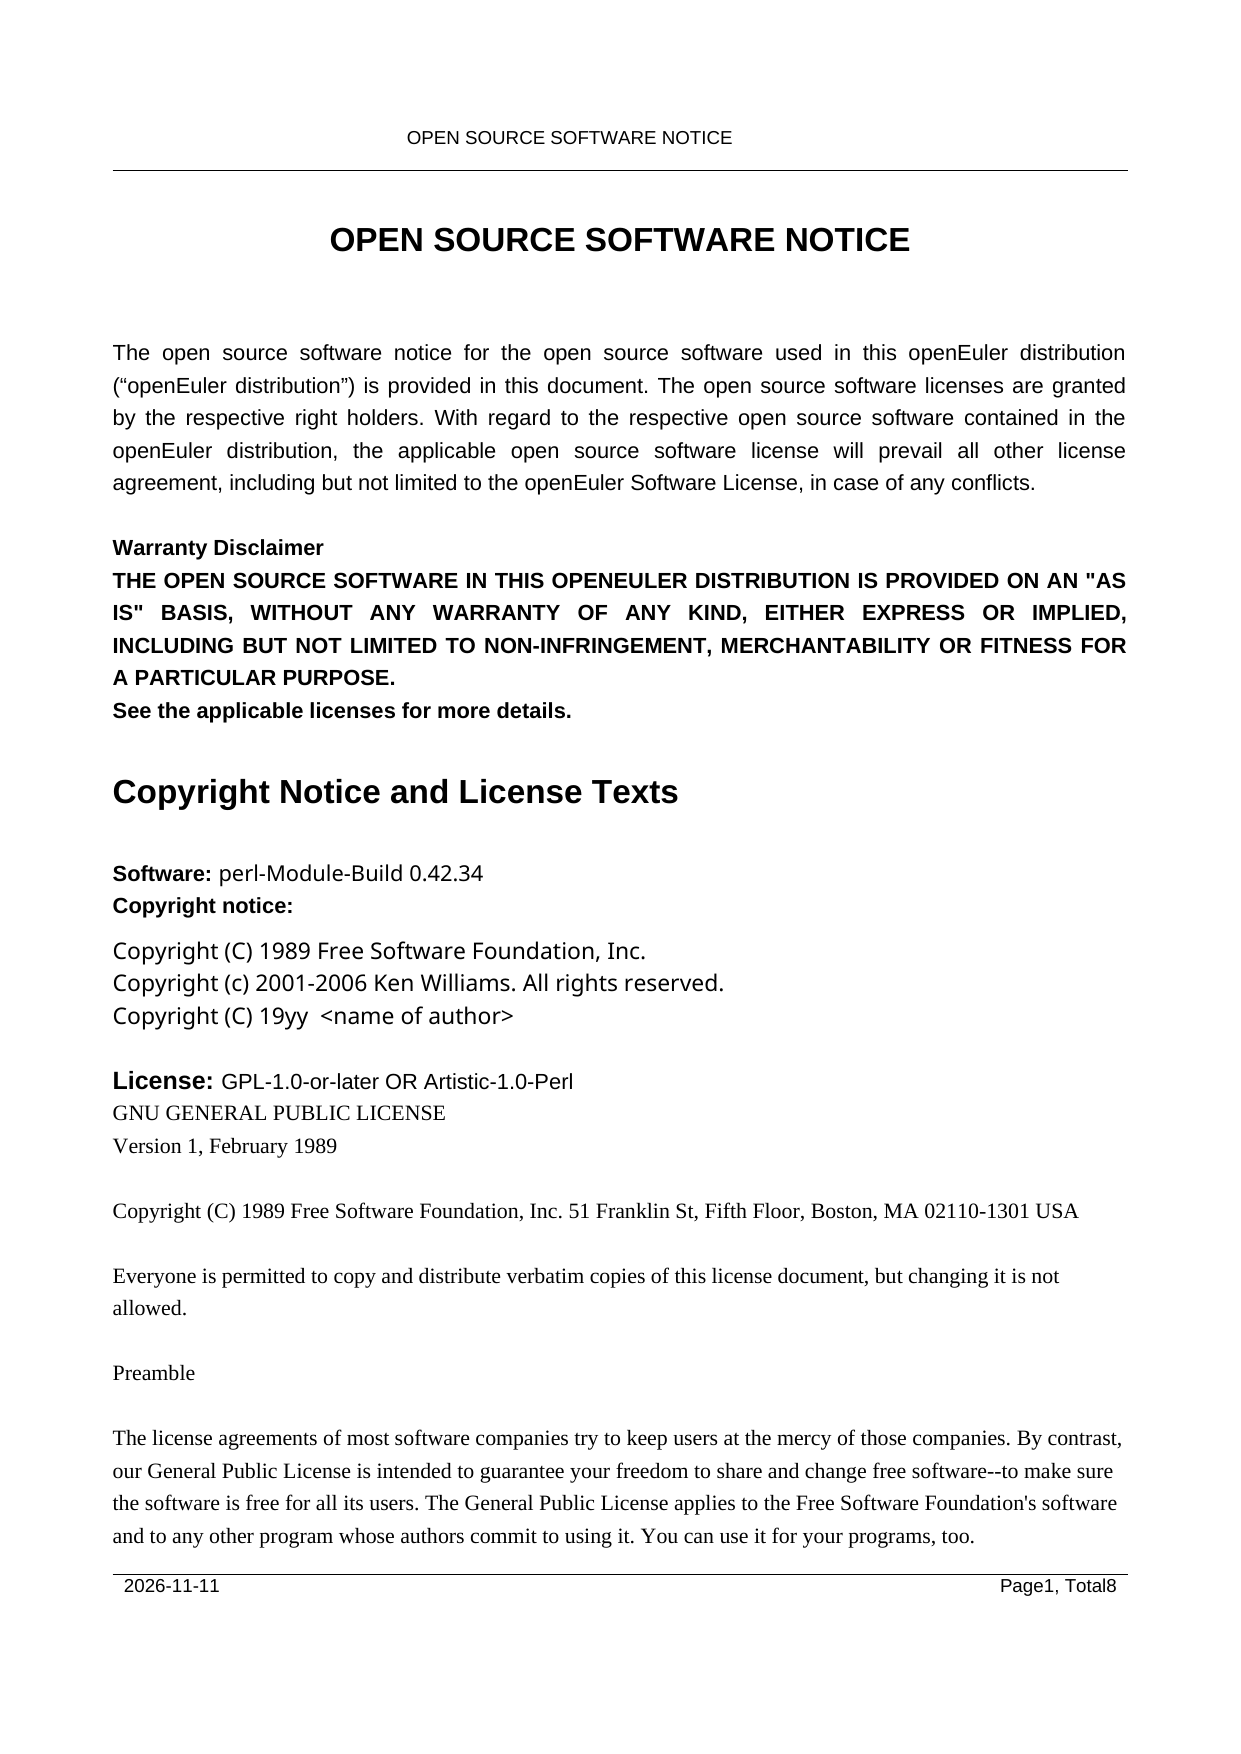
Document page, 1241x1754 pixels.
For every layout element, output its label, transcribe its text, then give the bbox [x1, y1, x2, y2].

text OPEN SOURCE SOFTWARE NOTICE [112, 206, 1128, 271]
text Copyright Notice and License Texts [112, 759, 1128, 824]
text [112, 1096, 1128, 1551]
text License: GPL-1.0-or-later OR Artistic-1.0-Perl [112, 1064, 1128, 1096]
title Software: perl-Module-Build 0.42.34 [112, 856, 1128, 889]
text The open source software notice for the open source software used in this openEuler distribution (“openEuler distribution”) is provided in this document. The open source software licenses are granted by the respective right holders. With regard to the respective open source software contained in the openEuler distribution, the applicable open source software license will prevail all other license agreement, including but not limited to the openEuler Software License, in case of any conflicts. [112, 336, 1128, 499]
text Warranty Disclaimer [112, 531, 1128, 564]
text Copyright notice: [112, 889, 1128, 921]
text Copyright (C) 1989 Free Software Foundation, Inc. Copyright (c) 2001-2006 Ken Williams. All rights reserved. Copyright (C) 19yy <name of author> [112, 934, 1128, 1064]
text THE OPEN SOURCE SOFTWARE IN THIS OPENEULER DISTRIBUTION IS PROVIDED ON AN "AS IS" BASIS, WITHOUT ANY WARRANTY OF ANY KIND, EITHER EXPRESS OR IMPLIED, INCLUDING BUT NOT LIMITED TO NON-INFRINGEMENT, MERCHANTABILITY OR FITNESS FOR A PARTICULAR PURPOSE. See the applicable licenses for more details. [112, 564, 1128, 726]
